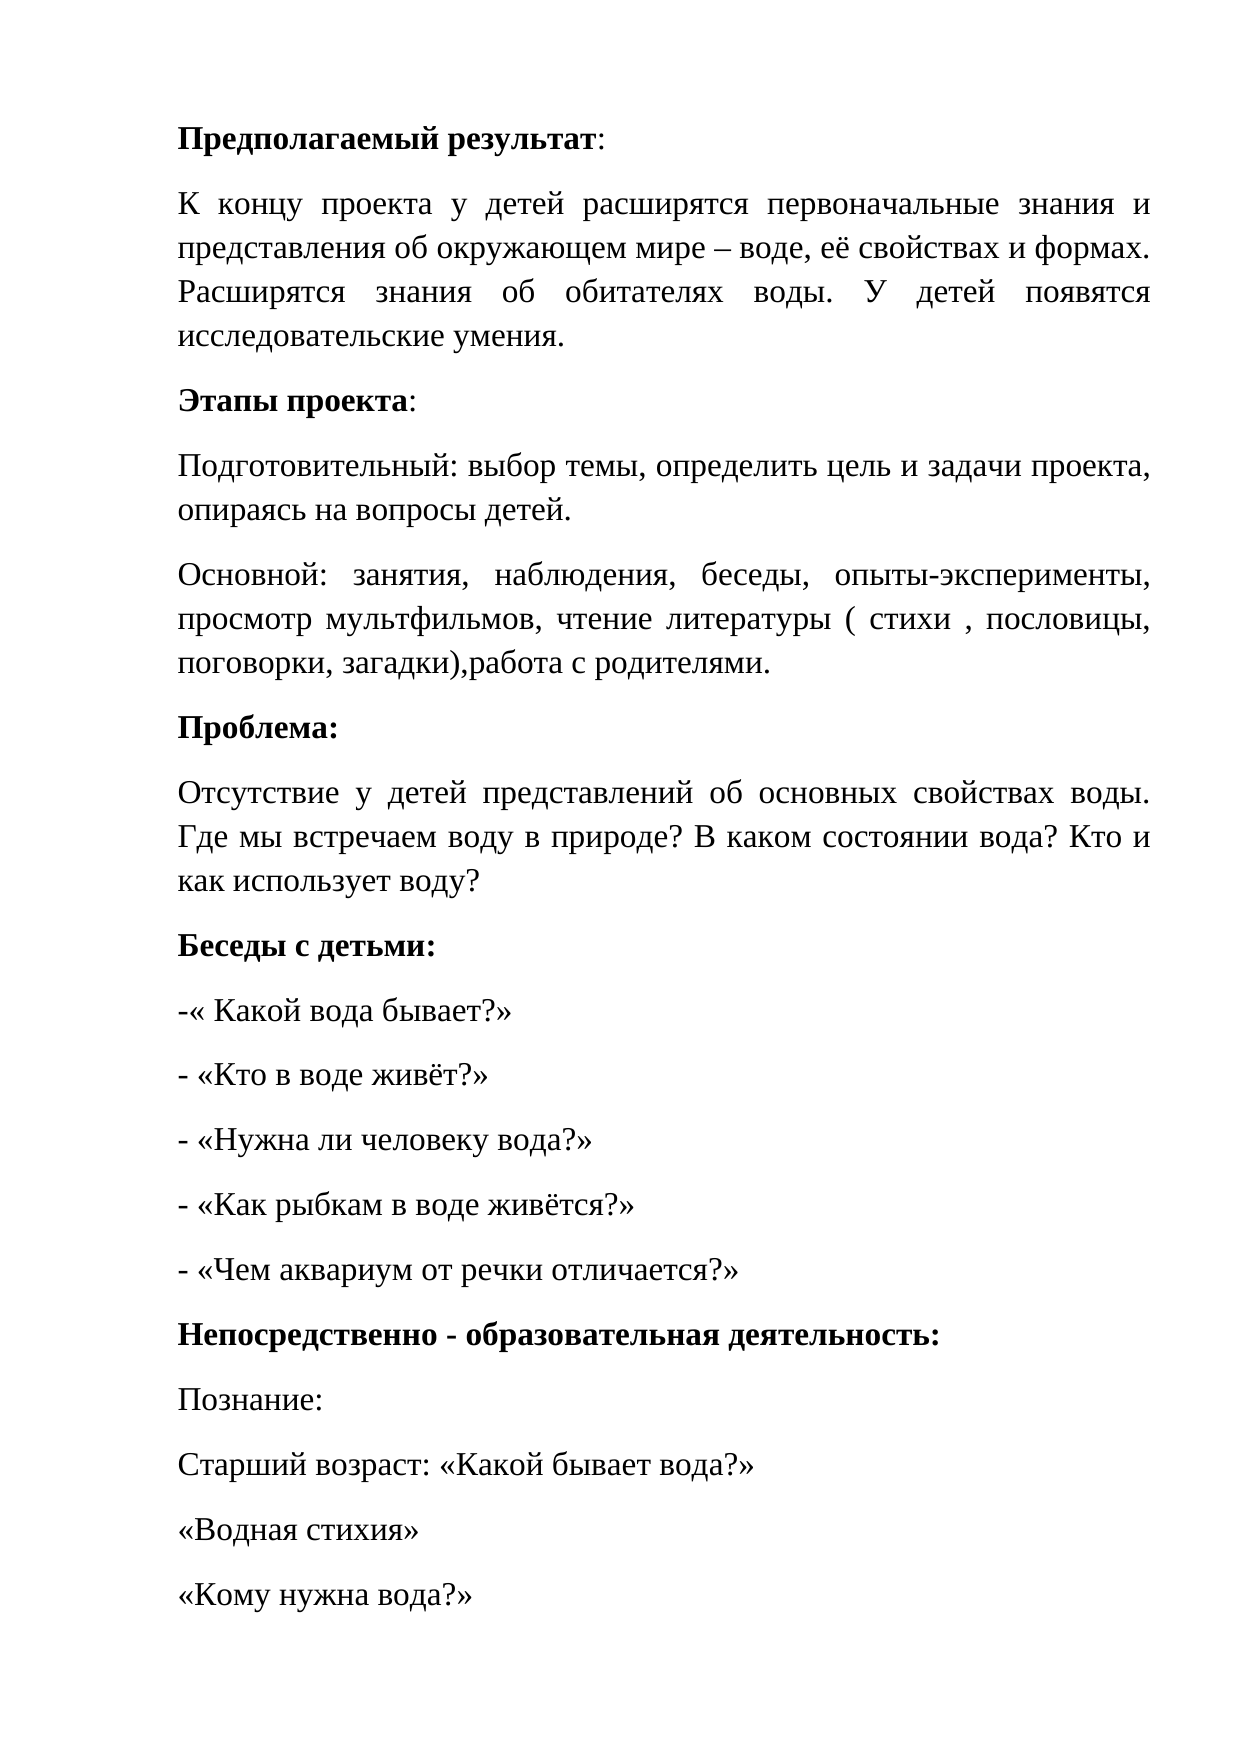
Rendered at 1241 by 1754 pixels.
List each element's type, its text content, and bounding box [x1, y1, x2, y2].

text Познание: [177, 1379, 1152, 1417]
text «Водная стихия» [177, 1509, 1152, 1547]
text Подготовительный: выбор темы, определить цель и задачи проекта, опираясь на вопросы детей. [177, 445, 1152, 527]
text «Кому нужна вода?» [177, 1574, 1152, 1612]
text Непосредственно - образовательная деятельность: [177, 1314, 1152, 1353]
text Этапы проекта: [177, 380, 1152, 418]
text Беседы с детьми: [177, 925, 1152, 963]
text К концу проекта у детей расширятся первоначальные знания и представления об окружающем мире – воде, её свойствах и формах. Расширятся знания об обитателях воды. У детей появятся исследовательские умения. [177, 183, 1152, 353]
text -« Какой вода бывает?» [177, 990, 1152, 1028]
text - «Кто в воде живёт?» [177, 1055, 1152, 1093]
text Старший возраст: «Какой бывает вода?» [177, 1444, 1152, 1482]
text Основной: занятия, наблюдения, беседы, опыты-эксперименты, просмотр мультфильмов, чтение литературы ( стихи , пословицы, поговорки, загадки),работа с родителями. [177, 554, 1152, 680]
text - «Чем аквариум от речки отличается?» [177, 1249, 1152, 1288]
text Отсутствие у детей представлений об основных свойствах воды. Где мы встречаем воду в природе? В каком состоянии вода? Кто и как использует воду? [177, 772, 1152, 898]
text - «Нужна ли человеку вода?» [177, 1119, 1152, 1158]
text Проблема: [177, 707, 1152, 745]
text - «Как рыбкам в воде живётся?» [177, 1184, 1152, 1223]
text Предполагаемый результат: [177, 118, 1152, 156]
